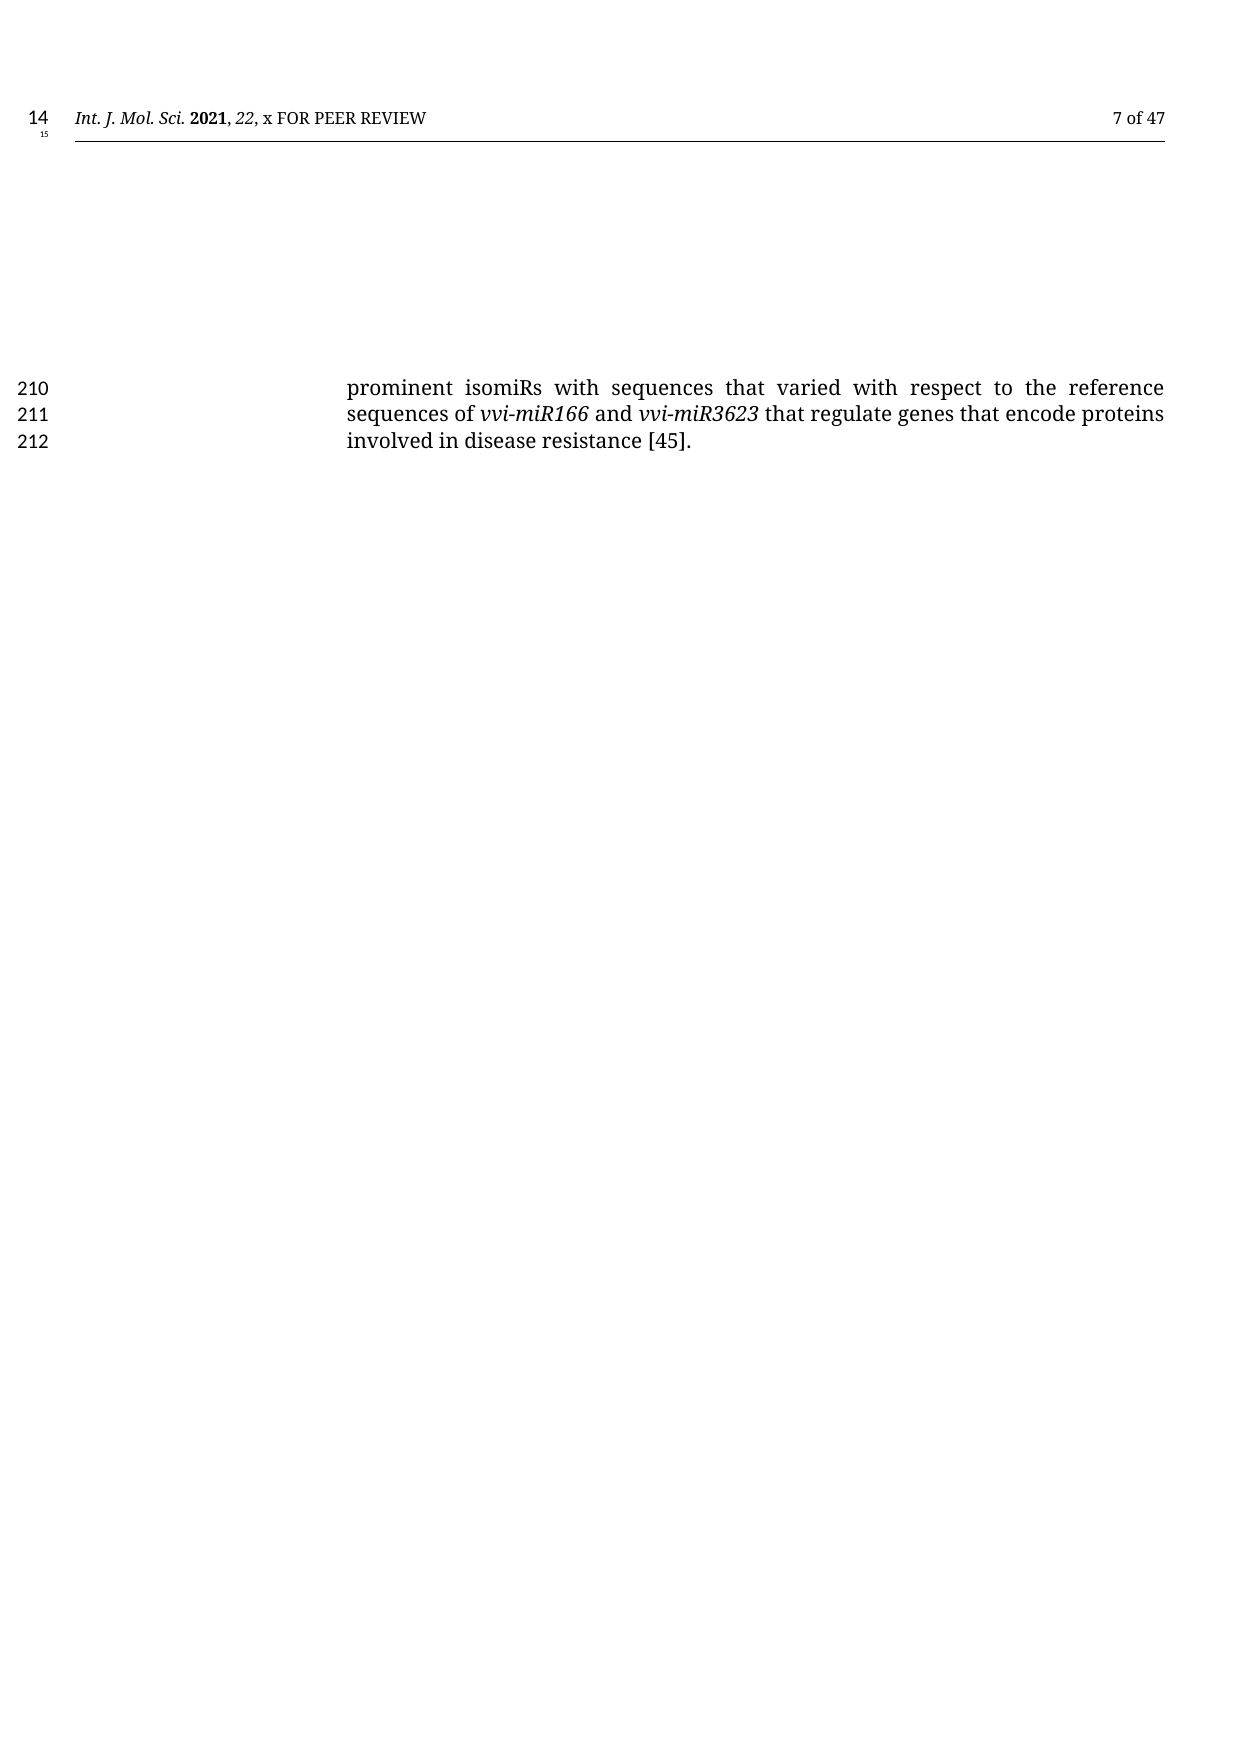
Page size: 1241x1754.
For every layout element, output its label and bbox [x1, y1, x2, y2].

text [347, 374, 1165, 455]
